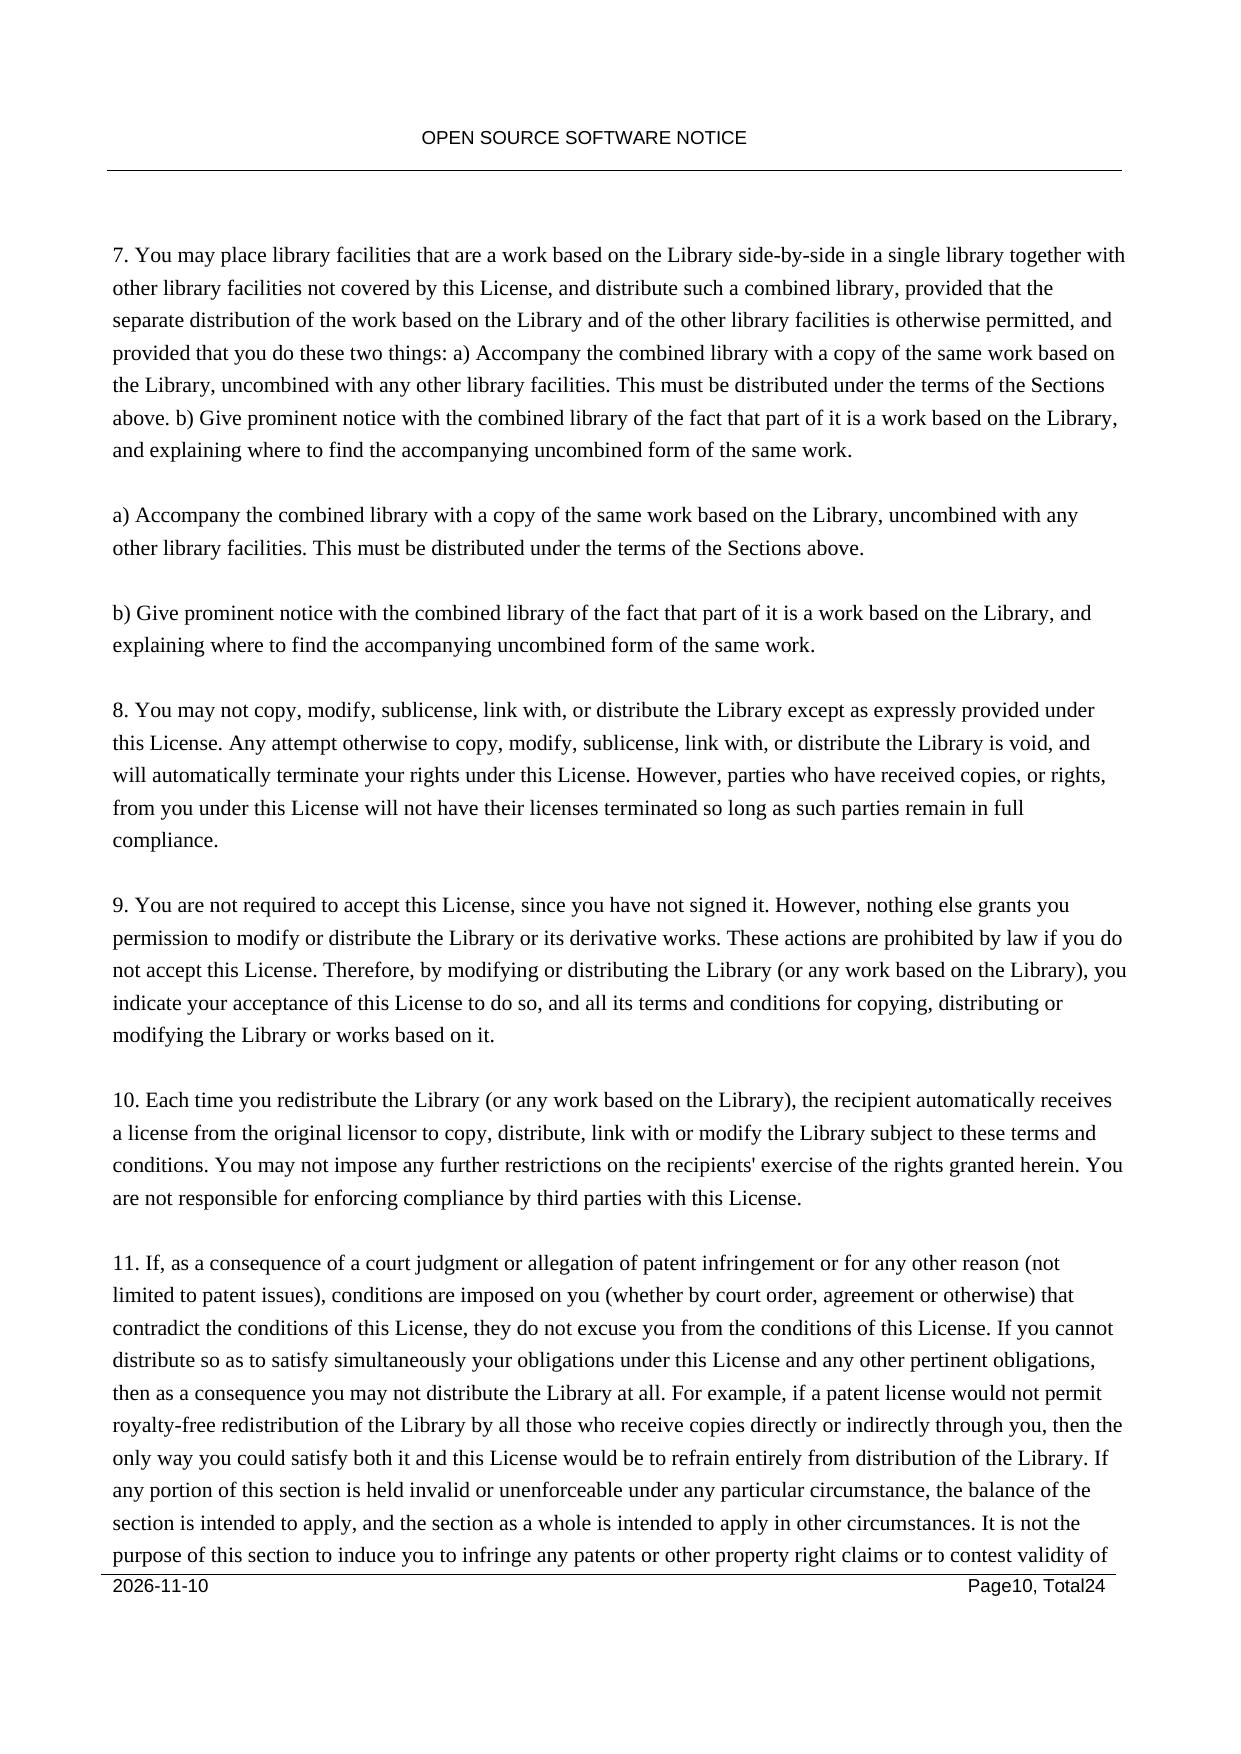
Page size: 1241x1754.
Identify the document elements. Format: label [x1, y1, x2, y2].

text [112, 206, 1128, 1571]
